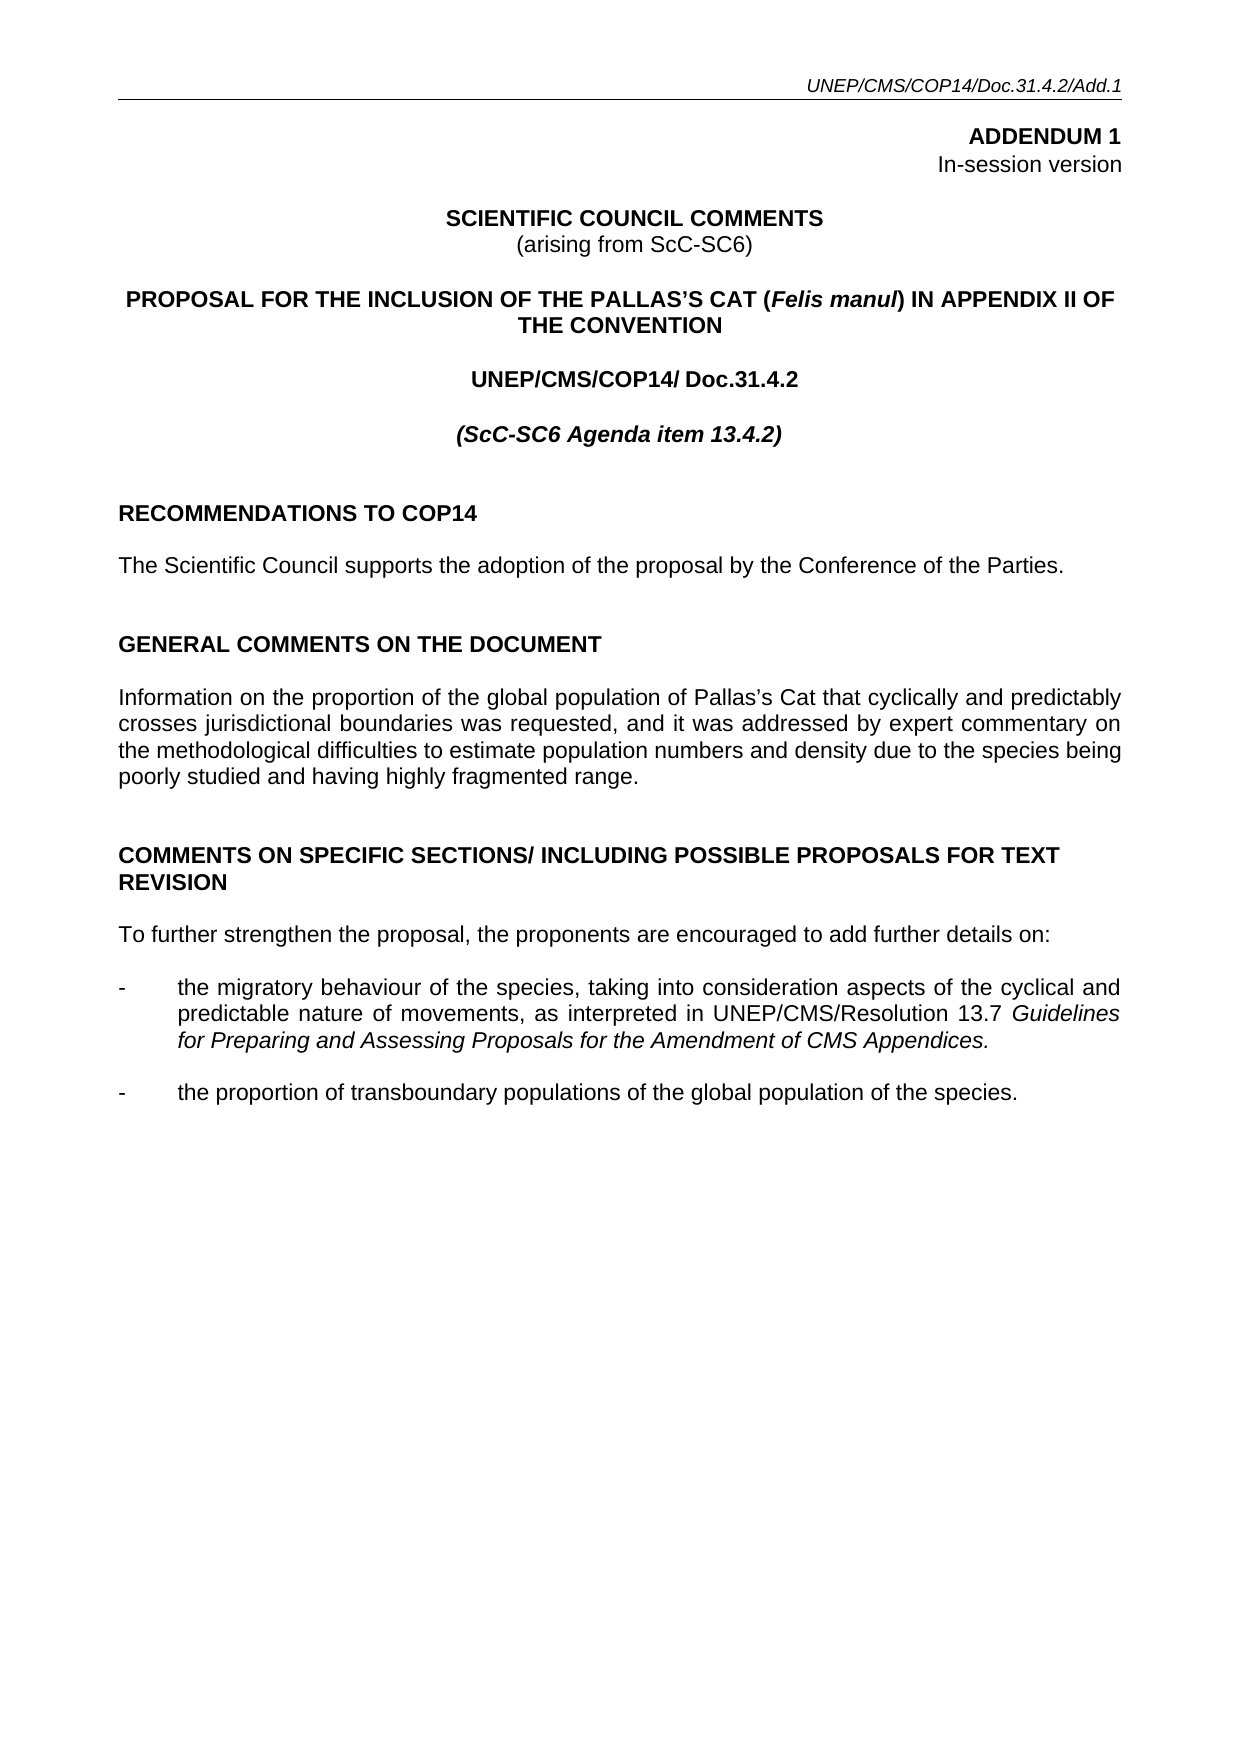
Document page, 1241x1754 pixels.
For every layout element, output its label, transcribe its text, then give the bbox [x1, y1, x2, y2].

list the proportion of transboundary populations of the global population of the species. [118, 1079, 1122, 1106]
text COMMENTS ON SPECIFIC SECTIONS/ INCLUDING POSSIBLE PROPOSALS FOR TEXT REVISION [118, 842, 1122, 895]
text To further strengthen the proposal, the proponents are encouraged to add further details on: [118, 921, 1122, 948]
text Information on the proportion of the global population of Pallas’s Cat that cyclically and predictably crosses jurisdictional boundaries was requested, and it was addressed by expert commentary on the methodological difficulties to estimate population numbers and density due to the species being poorly studied and having highly fragmented range. [118, 684, 1122, 789]
subtitle ADDENDUM 1 [109, 123, 1121, 149]
text In-session version [118, 151, 1122, 177]
text (ScC-SC6 Agenda item 13.4.2) [118, 421, 1122, 447]
subtitle UNEP/CMS/COP14/ Doc.31.4.2 [109, 366, 1160, 393]
list the migratory behaviour of the species, taking into consideration aspects of the cyclical and predictable nature of movements, as interpreted in UNEP/CMS/Resolution 13.7 Guidelines for Preparing and Assessing Proposals for the Amendment of CMS Appendices. [118, 974, 1122, 1053]
subtitle (arising from ScC-SC6) [109, 230, 1160, 258]
subtitle SCIENTIFIC COUNCIL COMMENTS [109, 205, 1160, 230]
text The Scientific Council supports the adoption of the proposal by the Conference of the Parties. [118, 552, 1122, 579]
text RECOMMENDATIONS TO COP14 [118, 499, 1122, 526]
text GENERAL COMMENTS ON THE DOCUMENT [118, 631, 1122, 658]
text PROPOSAL FOR THE INCLUSION OF THE PALLAS’S CAT (Felis manul) IN APPENDIX II OF THE CONVENTION [118, 286, 1122, 338]
